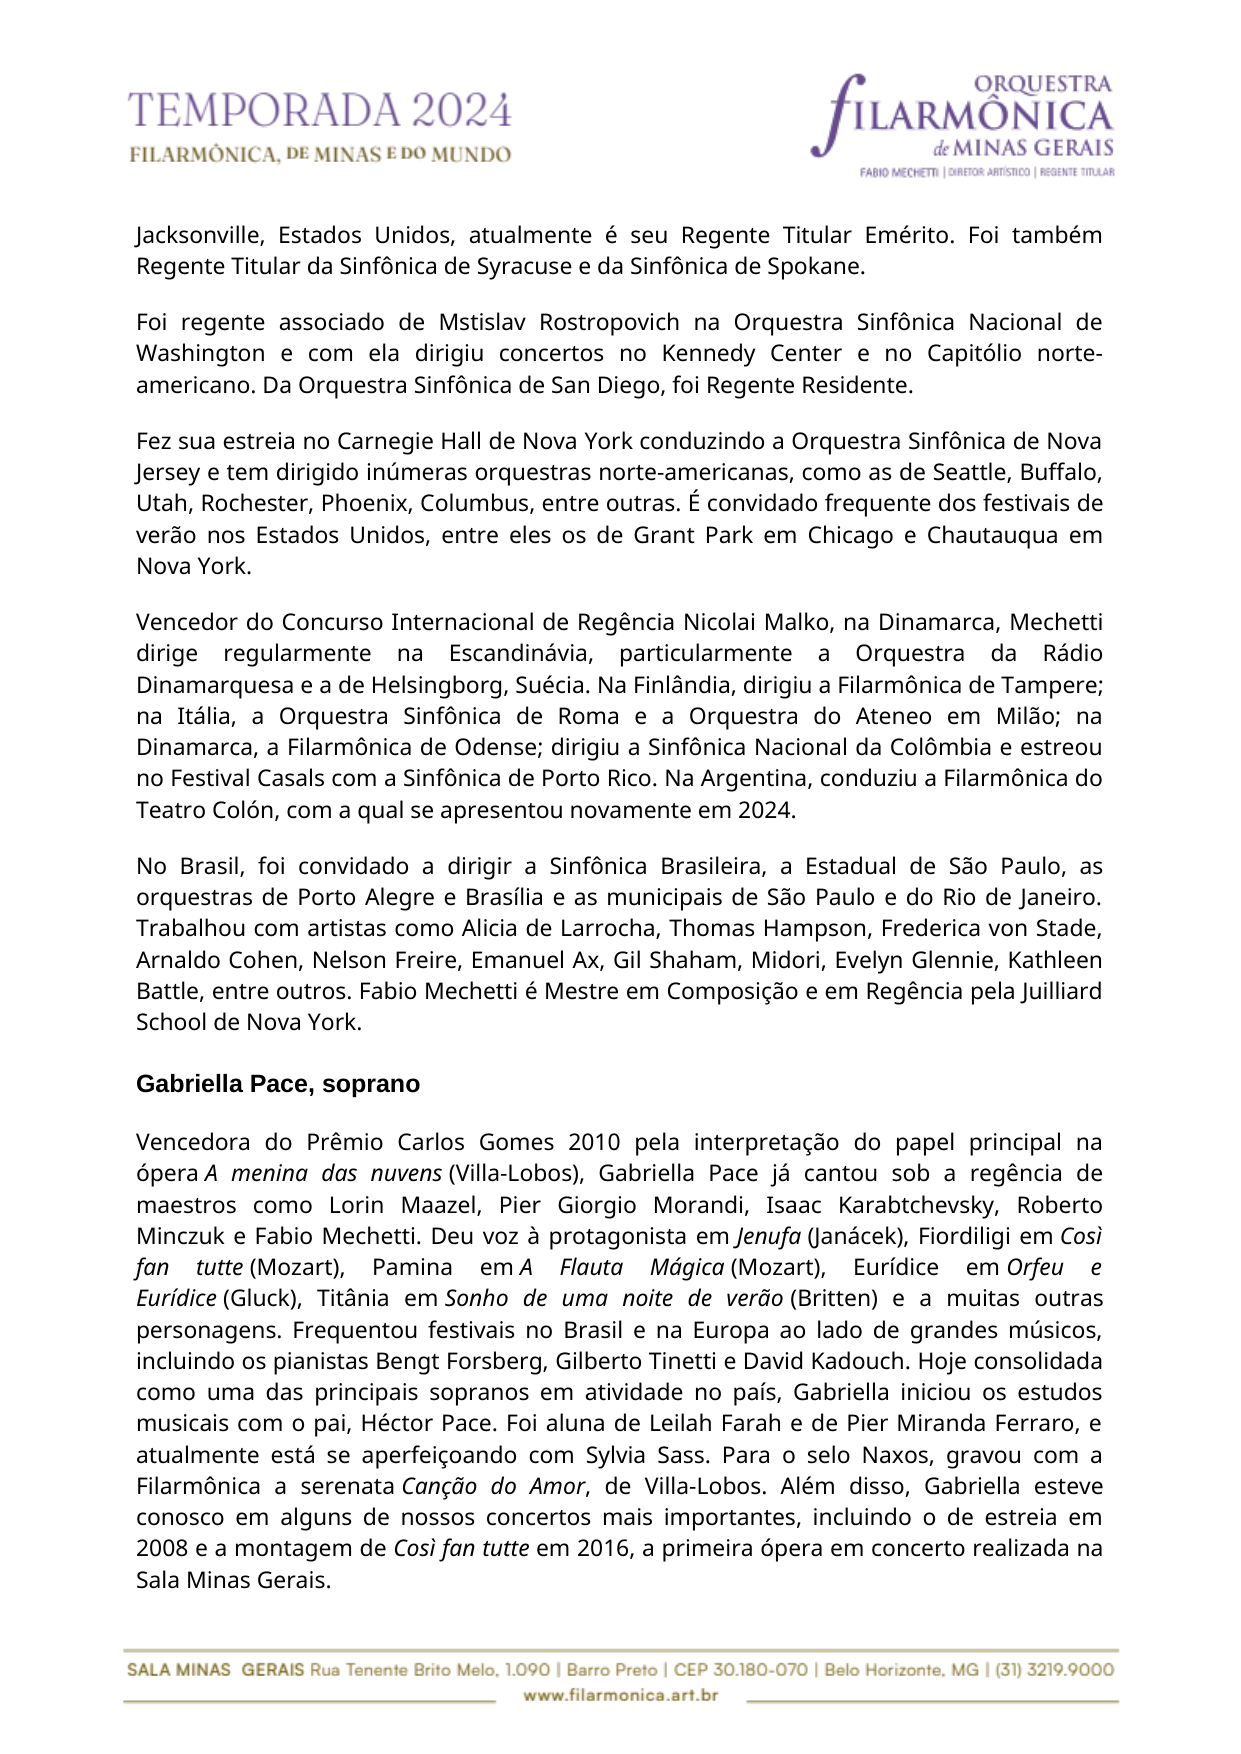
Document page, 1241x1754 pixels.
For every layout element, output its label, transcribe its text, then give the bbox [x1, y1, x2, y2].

text Gabriella Pace, soprano [136, 1068, 1104, 1097]
text No Brasil, foi convidado a dirigir a Sinfônica Brasileira, a Estadual de São Paulo, as orquestras de Porto Alegre e Brasília e as municipais de São Paulo e do Rio de Janeiro. Trabalhou com artistas como Alicia de Larrocha, Thomas Hampson, Frederica von Stade, Arnaldo Cohen, Nelson Freire, Emanuel Ax, Gil Shaham, Midori, Evelyn Glennie, Kathleen Battle, entre outros. Fabio Mechetti é Mestre em Composição e em Regência pela Juilliard School de Nova York. [136, 850, 1104, 1037]
text Vencedora do Prêmio Carlos Gomes 2010 pela interpretação do papel principal na ópera A menina das nuvens (Villa-Lobos), Gabriella Pace já cantou sob a regência de maestros como Lorin Maazel, Pier Giorgio Morandi, Isaac Karabtchevsky, Roberto Minczuk e Fabio Mechetti. Deu voz à protagonista em Jenufa (Janácek), Fiordiligi em Così fan tutte (Mozart), Pamina em A Flauta Mágica (Mozart), Eurídice em Orfeu e Eurídice (Gluck), Titânia em Sonho de uma noite de verão (Britten) e a muitas outras personagens. Frequentou festivais no Brasil e na Europa ao lado de grandes músicos, incluindo os pianistas Bengt Forsberg, Gilberto Tinetti e David Kadouch. Hoje consolidada como uma das principais sopranos em atividade no país, Gabriella iniciou os estudos musicais com o pai, Héctor Pace. Foi aluna de Leilah Farah e de Pier Miranda Ferraro, e atualmente está se aperfeiçoando com Sylvia Sass. Para o selo Naxos, gravou com a Filarmônica a serenata Canção do Amor, de Villa-Lobos. Além disso, Gabriella esteve conosco em alguns de nossos concertos mais importantes, incluindo o de estreia em 2008 e a montagem de Così fan tutte em 2016, a primeira ópera em concerto realizada na Sala Minas Gerais. [136, 1126, 1104, 1595]
text Fez sua estreia no Carnegie Hall de Nova York conduzindo a Orquestra Sinfônica de Nova Jersey e tem dirigido inúmeras orquestras norte-americanas, como as de Seattle, Buffalo, Utah, Rochester, Phoenix, Columbus, entre outras. É convidado frequente dos festivais de verão nos Estados Unidos, entre eles os de Grant Park em Chicago e Chautauqua em Nova York. [136, 425, 1104, 581]
text Foi regente associado de Mstislav Rostropovich na Orquestra Sinfônica Nacional de Washington e com ela dirigiu concertos no Kennedy Center e no Capitólio norte-americano. Da Orquestra Sinfônica de San Diego, foi Regente Residente. [136, 306, 1104, 400]
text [136, 218, 1104, 281]
text Vencedor do Concurso Internacional de Regência Nicolai Malko, na Dinamarca, Mechetti dirige regularmente na Escandinávia, particularmente a Orquestra da Rádio Dinamarquesa e a de Helsingborg, Suécia. Na Finlândia, dirigiu a Filarmônica de Tampere; na Itália, a Orquestra Sinfônica de Roma e a Orquestra do Ateneo em Milão; na Dinamarca, a Filarmônica de Odense; dirigiu a Sinfônica Nacional da Colômbia e estreou no Festival Casals com a Sinfônica de Porto Rico. Na Argentina, conduziu a Filarmônica do Teatro Colón, com a qual se apresentou novamente em 2024. [136, 606, 1104, 825]
